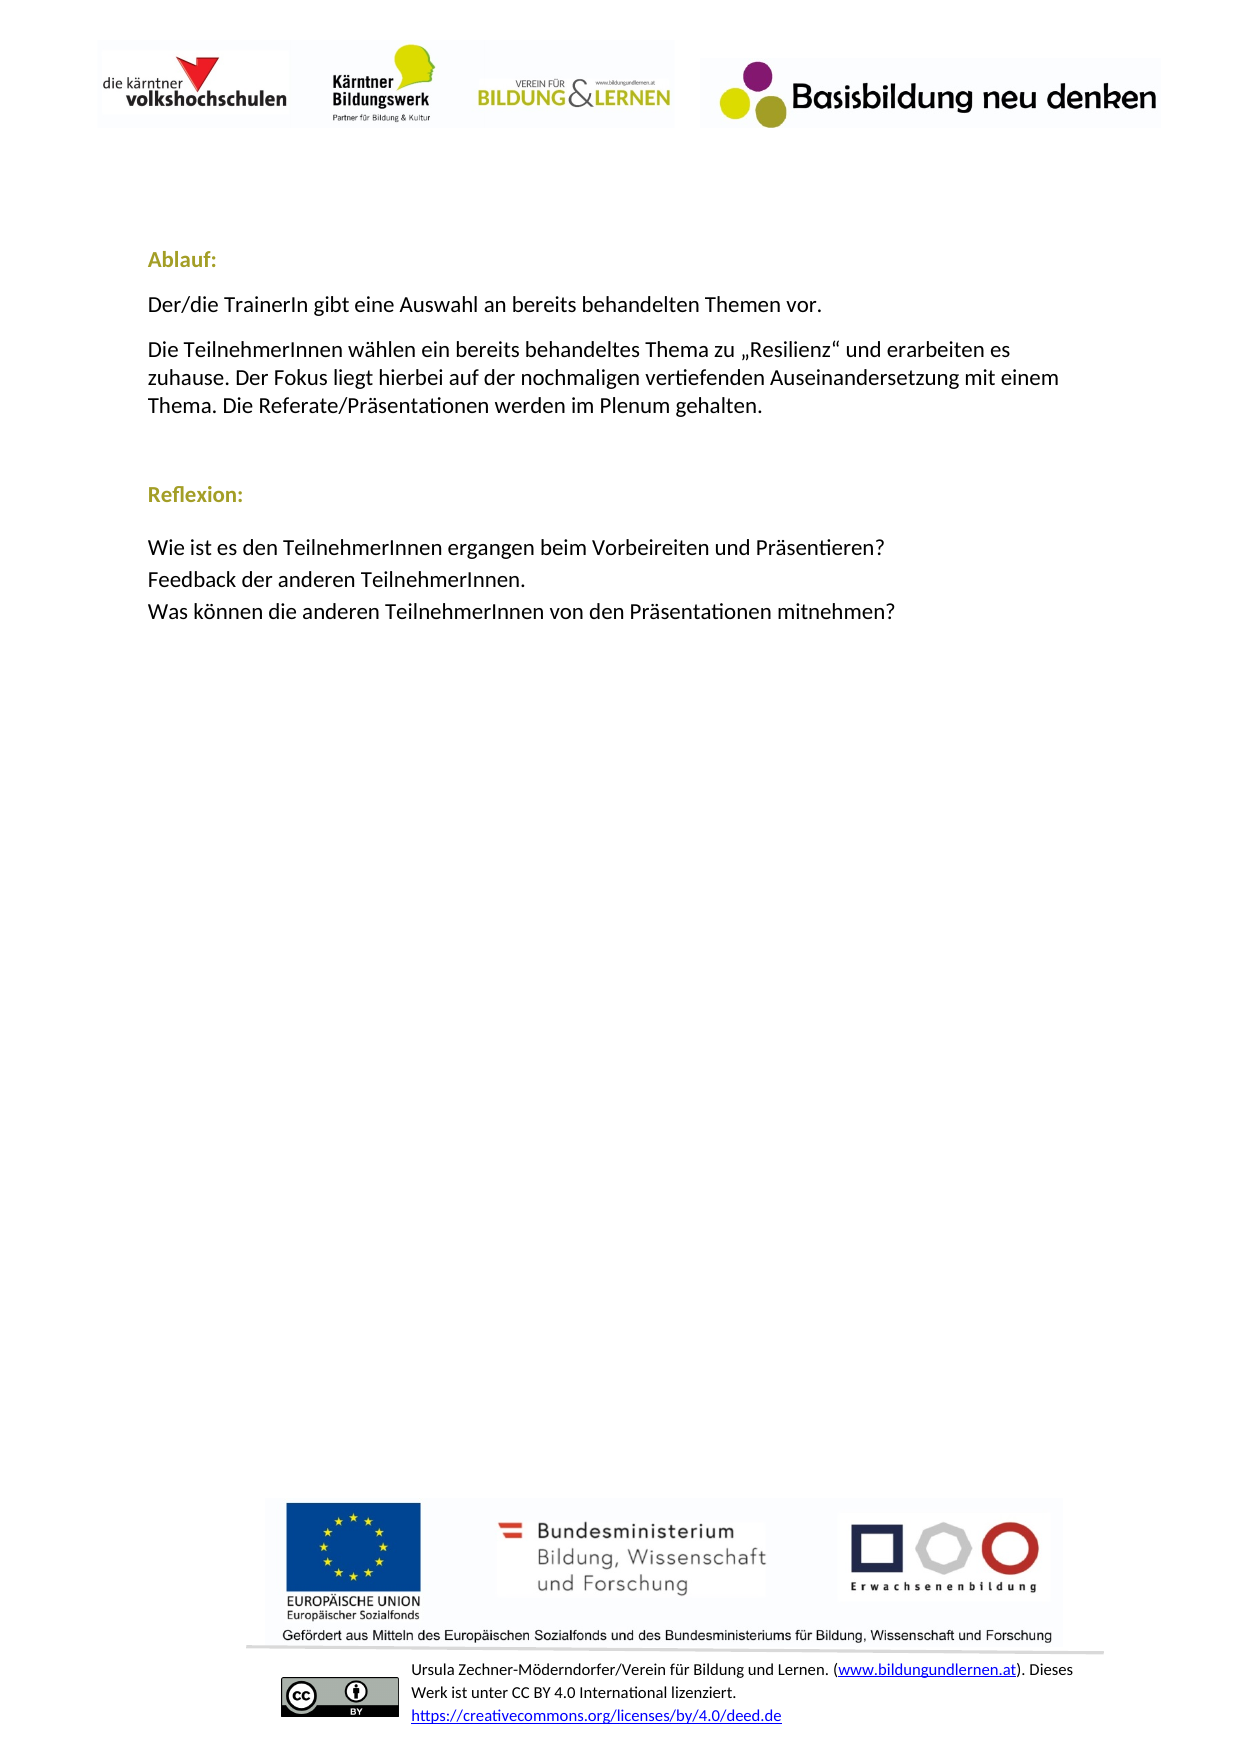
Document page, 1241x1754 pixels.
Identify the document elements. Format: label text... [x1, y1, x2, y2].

text Feedback der anderen TeilnehmerInnen. [148, 565, 1093, 593]
picture [96, 40, 675, 128]
picture [265, 1498, 1063, 1647]
text Wie ist es den TeilnehmerInnen ergangen beim Vorbeireiten und Präsentieren? [148, 533, 1093, 561]
text Was können die anderen TeilnehmerInnen von den Präsentationen mitnehmen? [148, 597, 1093, 626]
picture [698, 58, 1161, 128]
text Ablauf: [148, 245, 1093, 273]
text Der/die TrainerIn gibt eine Auswahl an bereits behandelten Themen vor. [148, 290, 1093, 318]
text Reflexion: [148, 480, 1093, 508]
picture [281, 1677, 399, 1717]
text Die TeilnehmerInnen wählen ein bereits behandeltes Thema zu „Resilienz“ und erarbeiten es zuhause. Der Fokus liegt hierbei auf der nochmaligen vertiefenden Auseinandersetzung mit einem Thema. Die Referate/Präsentationen werden im Plenum gehalten. [148, 335, 1093, 419]
